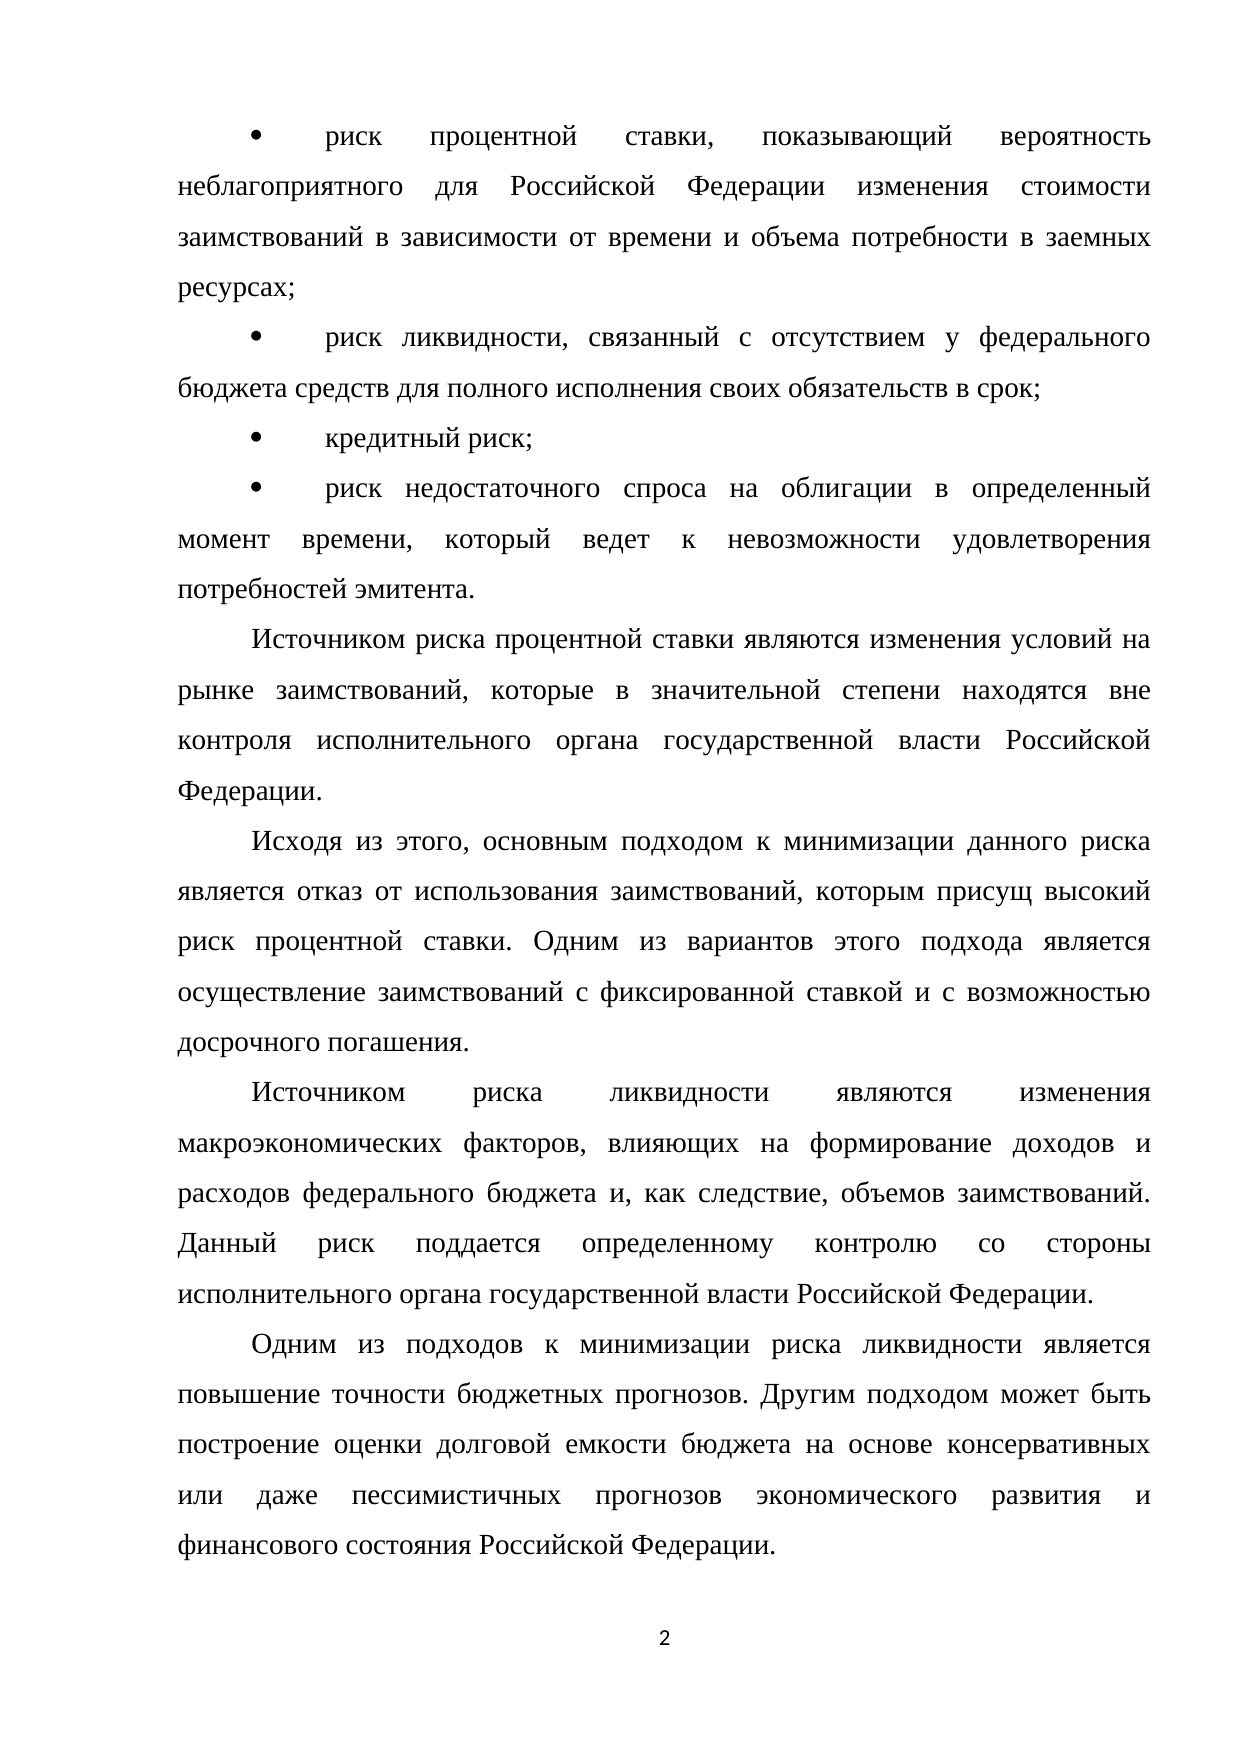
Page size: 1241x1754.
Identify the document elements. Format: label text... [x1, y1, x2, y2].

text Одним из подходов к минимизации риска ликвидности является повышение точности бюджетных прогнозов. Другим подходом может быть построение оценки долговой емкости бюджета на основе консервативных или даже пессимистичных прогнозов экономического развития и финансового состояния Российской Федерации. [177, 1326, 1152, 1561]
text Исходя из этого, основным подходом к минимизации данного риска является отказ от использования заимствований, которым присущ высокий риск процентной ставки. Одним из вариантов этого подхода является осуществление заимствований с фиксированной ставкой и с возможностью досрочного погашения. [177, 823, 1152, 1058]
text Источником риска процентной ставки являются изменения условий на рынке заимствований, которые в значительной степени находятся вне контроля исполнительного органа государственной власти Российской Федерации. [177, 622, 1152, 806]
list кредитный риск; [177, 420, 1152, 454]
text Источником риска ликвидности являются изменения макроэкономических факторов, влияющих на формирование доходов и расходов федерального бюджета и, как следствие, объемов заимствований. Данный риск поддается определенному контролю со стороны исполнительного органа государственной власти Российской Федерации. [177, 1074, 1152, 1309]
list риск процентной ставки, показывающий вероятность неблагоприятного для Российской Федерации изменения стоимости заимствований в зависимости от времени и объема потребности в заемных ресурсах; [177, 118, 1152, 303]
list риск недостаточного спроса на облигации в определенный момент времени, который ведет к невозможности удовлетворения потребностей эмитента. [177, 471, 1152, 605]
list риск ликвидности, связанный с отсутствием у федерального бюджета средств для полного исполнения своих обязательств в срок; [177, 319, 1152, 403]
